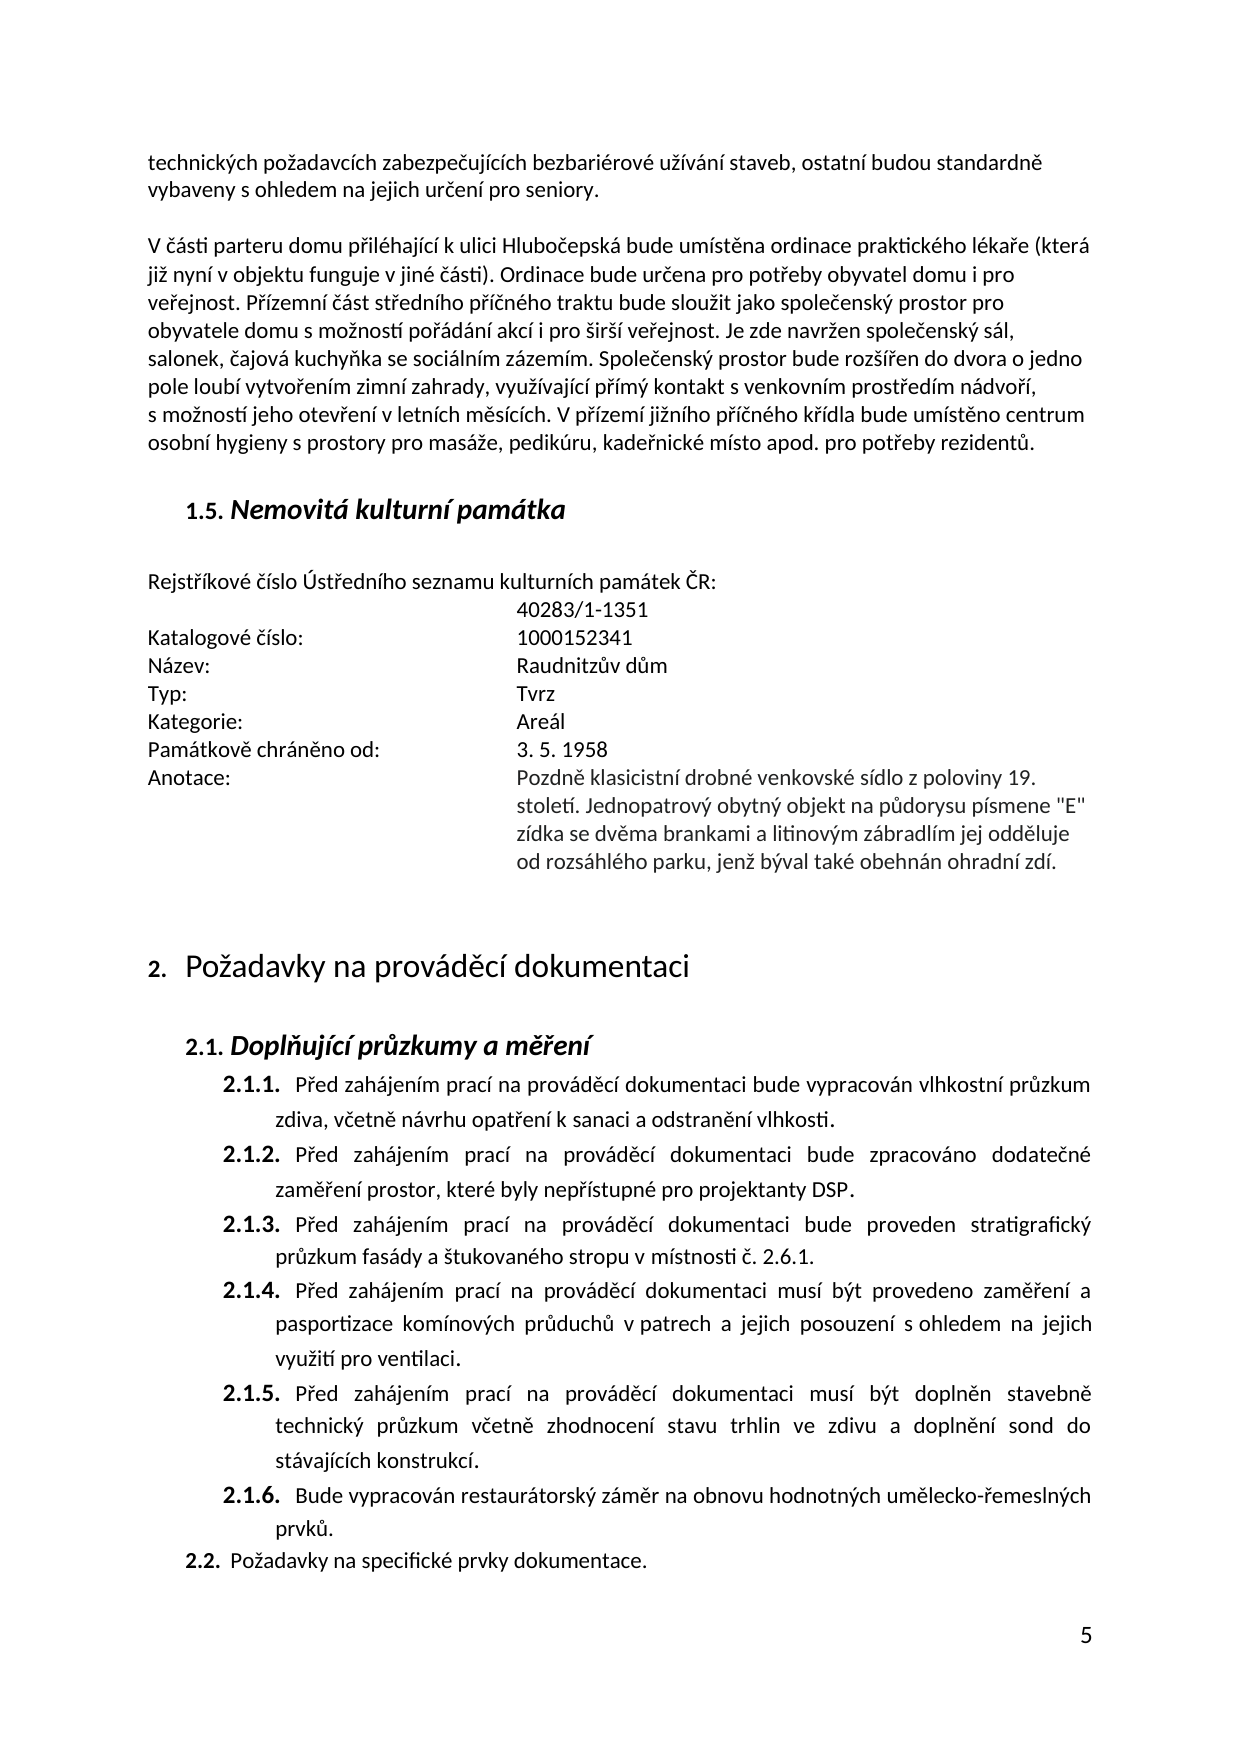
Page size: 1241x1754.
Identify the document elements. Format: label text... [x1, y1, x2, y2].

text V části parteru domu přiléhající k ulici Hlubočepská bude umístěna ordinace praktického lékaře (která již nyní v objektu funguje v jiné části). Ordinace bude určena pro potřeby obyvatel domu i pro veřejnost. Přízemní část středního příčného traktu bude sloužit jako společenský prostor pro obyvatele domu s možností pořádání akcí i pro širší veřejnost. Je zde navržen společenský sál, salonek, čajová kuchyňka se sociálním zázemím. Společenský prostor bude rozšířen do dvora o jedno pole loubí vytvořením zimní zahrady, využívající přímý kontakt s venkovním prostředím nádvoří, s možností jeho otevření v letních měsících. V přízemí jižního příčného křídla bude umístěno centrum osobní hygieny s prostory pro masáže, pedikúru, kadeřnické místo apod. pro potřeby rezidentů. [148, 232, 1093, 456]
list Doplňující průzkumy a měření [185, 1027, 1093, 1062]
list Nemovitá kulturní památka [185, 491, 1093, 526]
list Před zahájením prací na prováděcí dokumentaci musí být provedeno zaměření a pasportizace komínových průduchů v patrech a jejich posouzení s ohledem na jejich využití pro ventilaci. [223, 1274, 1093, 1372]
text 40283/1-1351 [443, 595, 1093, 623]
list Požadavky na prováděcí dokumentaci [148, 945, 1093, 986]
text Typ: Tvrz [148, 679, 1093, 707]
list Před zahájením prací na prováděcí dokumentaci bude vypracován vlhkostní průzkum zdiva, včetně návrhu opatření k sanaci a odstranění vlhkosti. [223, 1068, 1093, 1133]
text Název: Raudnitzův dům [148, 651, 1093, 679]
text Kategorie: Areál [148, 707, 1093, 735]
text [148, 148, 1093, 204]
list Před zahájením prací na prováděcí dokumentaci bude proveden stratigrafický průzkum fasády a štukovaného stropu v místnosti č. 2.6.1. [223, 1208, 1093, 1270]
text Anotace: Pozdně klasicistní drobné venkovské sídlo z poloviny 19. století. Jednopatrový obytný objekt na půdorysu písmene "E" zídka se dvěma brankami a litinovým zábradlím jej odděluje od rozsáhlého parku, jenž býval také obehnán ohradní zdí. [148, 763, 516, 875]
list Bude vypracován restaurátorský záměr na obnovu hodnotných umělecko-řemeslných prvků. [223, 1479, 1093, 1542]
list Před zahájením prací na prováděcí dokumentaci musí být doplněn stavebně technický průzkum včetně zhodnocení stavu trhlin ve zdivu a doplnění sond do stávajících konstrukcí. [223, 1377, 1093, 1474]
list Požadavky na specifické prvky dokumentace. [185, 1546, 1093, 1574]
list Před zahájením prací na prováděcí dokumentaci bude zpracováno dodatečné zaměření prostor, které byly nepřístupné pro projektanty DSP. [223, 1138, 1093, 1203]
text Katalogové číslo: 1000152341 [148, 623, 1093, 651]
text Památkově chráněno od: 3. 5. 1958 [148, 735, 1093, 763]
text Rejstříkové číslo Ústředního seznamu kulturních památek ČR: [148, 567, 1093, 595]
